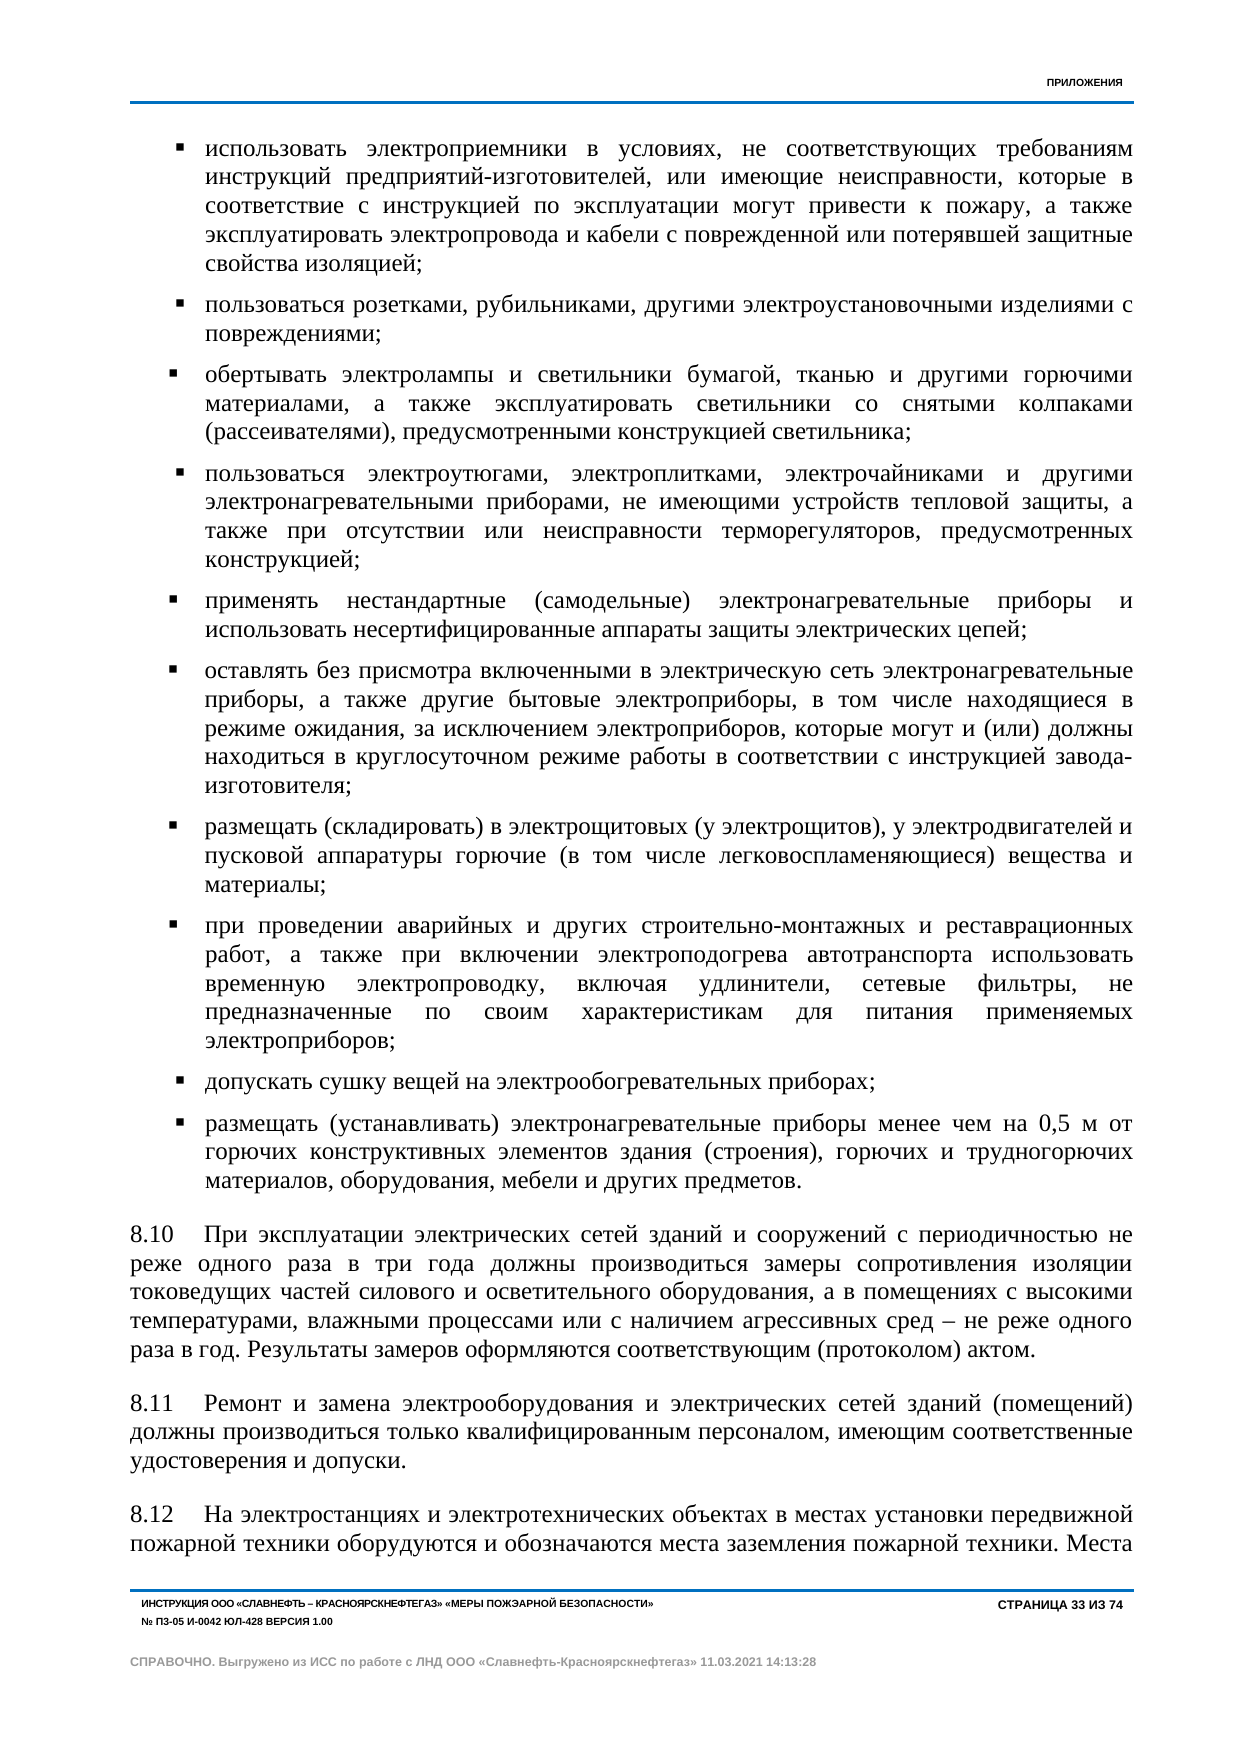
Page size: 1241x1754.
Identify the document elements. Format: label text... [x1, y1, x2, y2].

list использовать электроприемники в условиях, не соответствующих требованиям инструкций предприятий-изготовителей, или имеющие неисправности, которые в соответствие с инструкцией по эксплуатации могут привести к пожару, а также эксплуатировать электропровода и кабели с поврежденной или потерявшей защитные свойства изоляцией; [174, 133, 1134, 276]
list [130, 1499, 1134, 1556]
list Ремонт и замена электрооборудования и электрических сетей зданий (помещений) должны производиться только квалифицированным персоналом, имеющим соответственные удостоверения и допуски. [130, 1388, 1134, 1474]
list при проведении аварийных и других строительно-монтажных и реставрационных работ, а также при включении электроподогрева автотранспорта использовать временную электропроводку, включая удлинители, сетевые фильтры, не предназначенные по своим характеристикам для питания применяемых электроприборов; [167, 910, 1134, 1054]
list размещать (складировать) в электрощитовых (у электрощитов), у электродвигателей и пусковой аппаратуры горючие (в том числе легковоспламеняющиеся) вещества и материалы; [167, 811, 1134, 898]
list применять нестандартные (самодельные) электронагревательные приборы и использовать несертифицированные аппараты защиты электрических цепей; [167, 585, 1134, 643]
list пользоваться электроутюгами, электроплитками, электрочайниками и другими электронагревательными приборами, не имеющими устройств тепловой защиты, а также при отсутствии или неисправности терморегуляторов, предусмотренных конструкцией; [174, 458, 1134, 573]
list размещать (устанавливать) электронагревательные приборы менее чем на 0,5 м от горючих конструктивных элементов здания (строения), горючих и трудногорючих материалов, оборудования, мебели и других предметов. [174, 1108, 1134, 1194]
list оставлять без присмотра включенными в электрическую сеть электронагревательные приборы, а также другие бытовые электроприборы, в том числе находящиеся в режиме ожидания, за исключением электроприборов, которые могут и (или) должны находиться в круглосуточном режиме работы в соответствии с инструкцией завода-изготовителя; [167, 655, 1134, 799]
list пользоваться розетками, рубильниками, другими электроустановочными изделиями с повреждениями; [174, 289, 1134, 346]
list При эксплуатации электрических сетей зданий и сооружений с периодичностью не реже одного раза в три года должны производиться замеры сопротивления изоляции токоведущих частей силового и осветительного оборудования, а в помещениях с высокими температурами, влажными процессами или с наличием агрессивных сред – не реже одного раза в год. Результаты замеров оформляются соответствующим (протоколом) актом. [130, 1219, 1134, 1363]
list обертывать электролампы и светильники бумагой, тканью и другими горючими материалами, а также эксплуатировать светильники со снятыми колпаками (рассеивателями), предусмотренными конструкцией светильника; [167, 359, 1134, 445]
list допускать сушку вещей на электрообогревательных приборах; [174, 1066, 1134, 1095]
